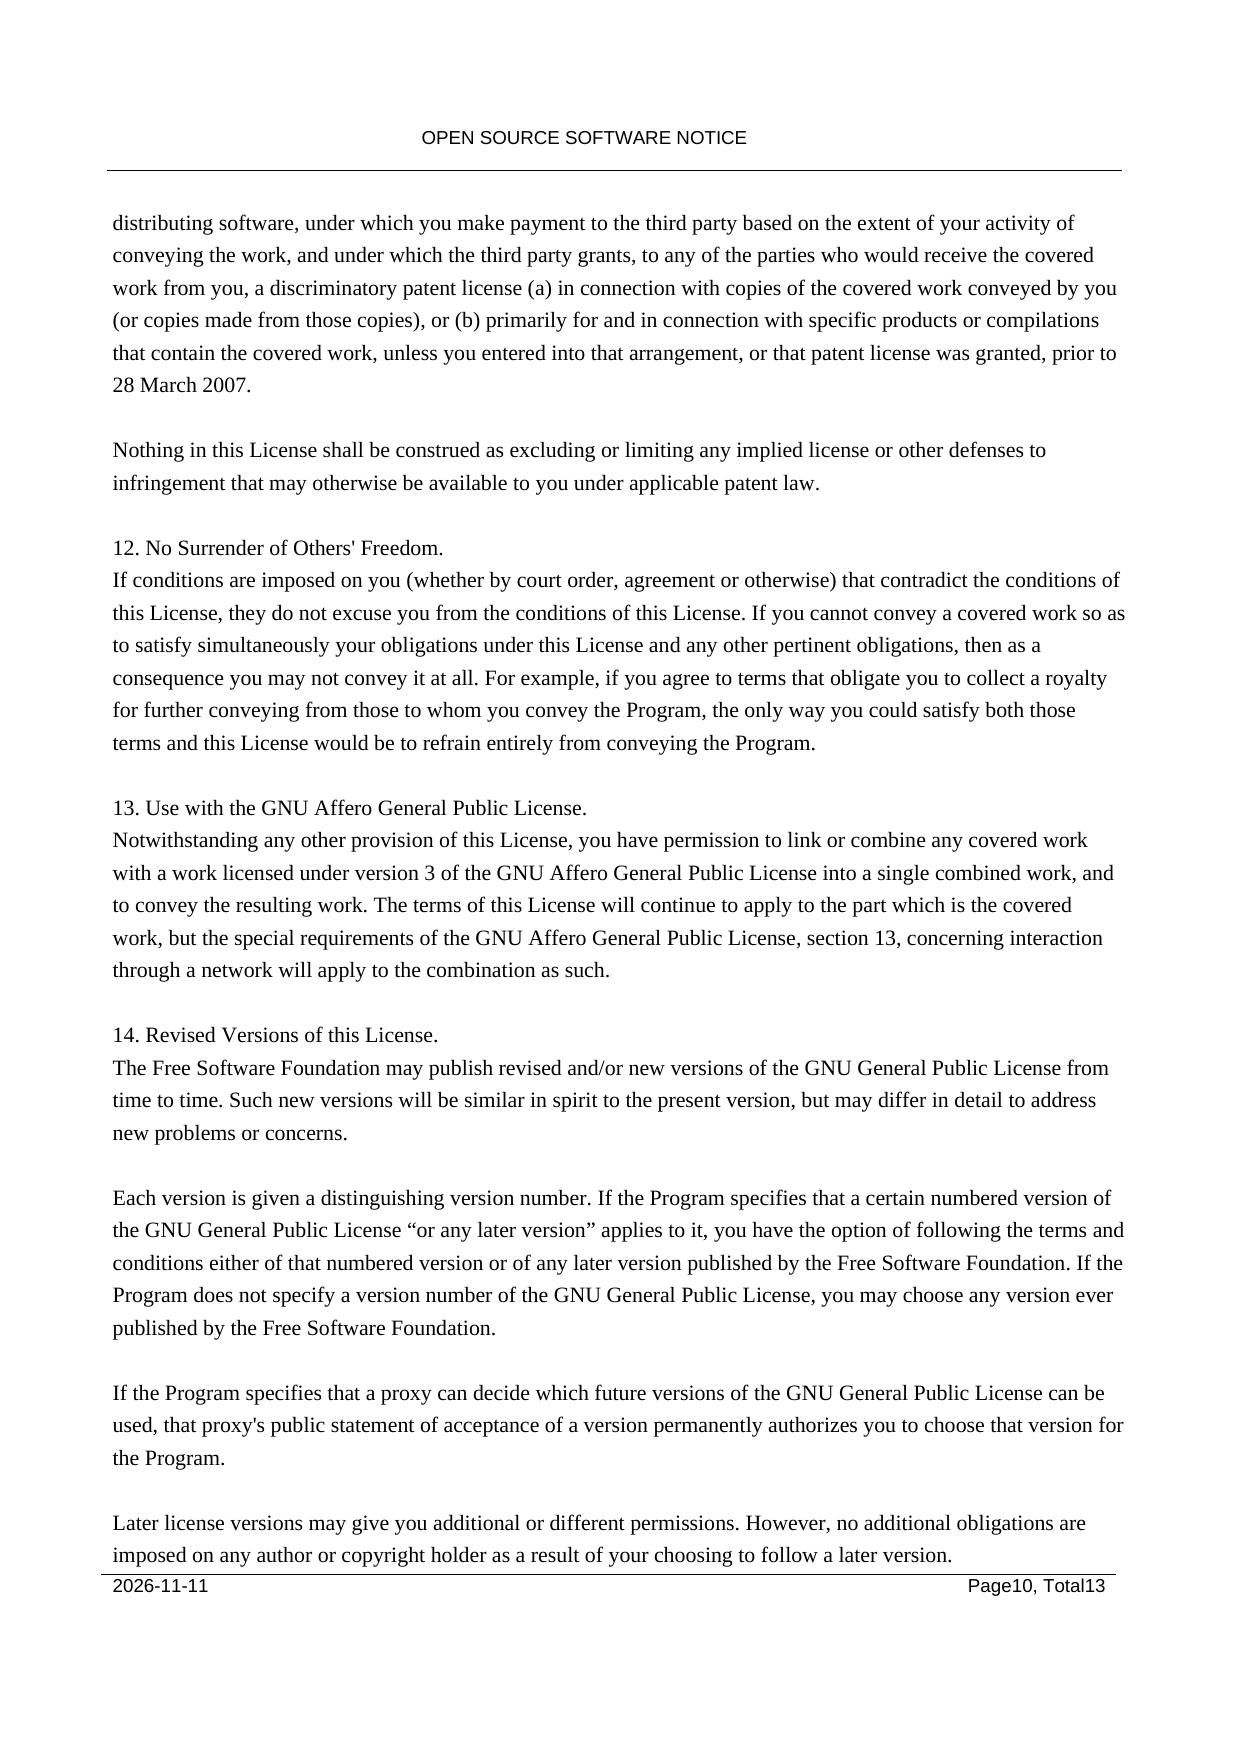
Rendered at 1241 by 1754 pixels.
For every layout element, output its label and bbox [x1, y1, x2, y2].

text [112, 206, 1128, 1571]
